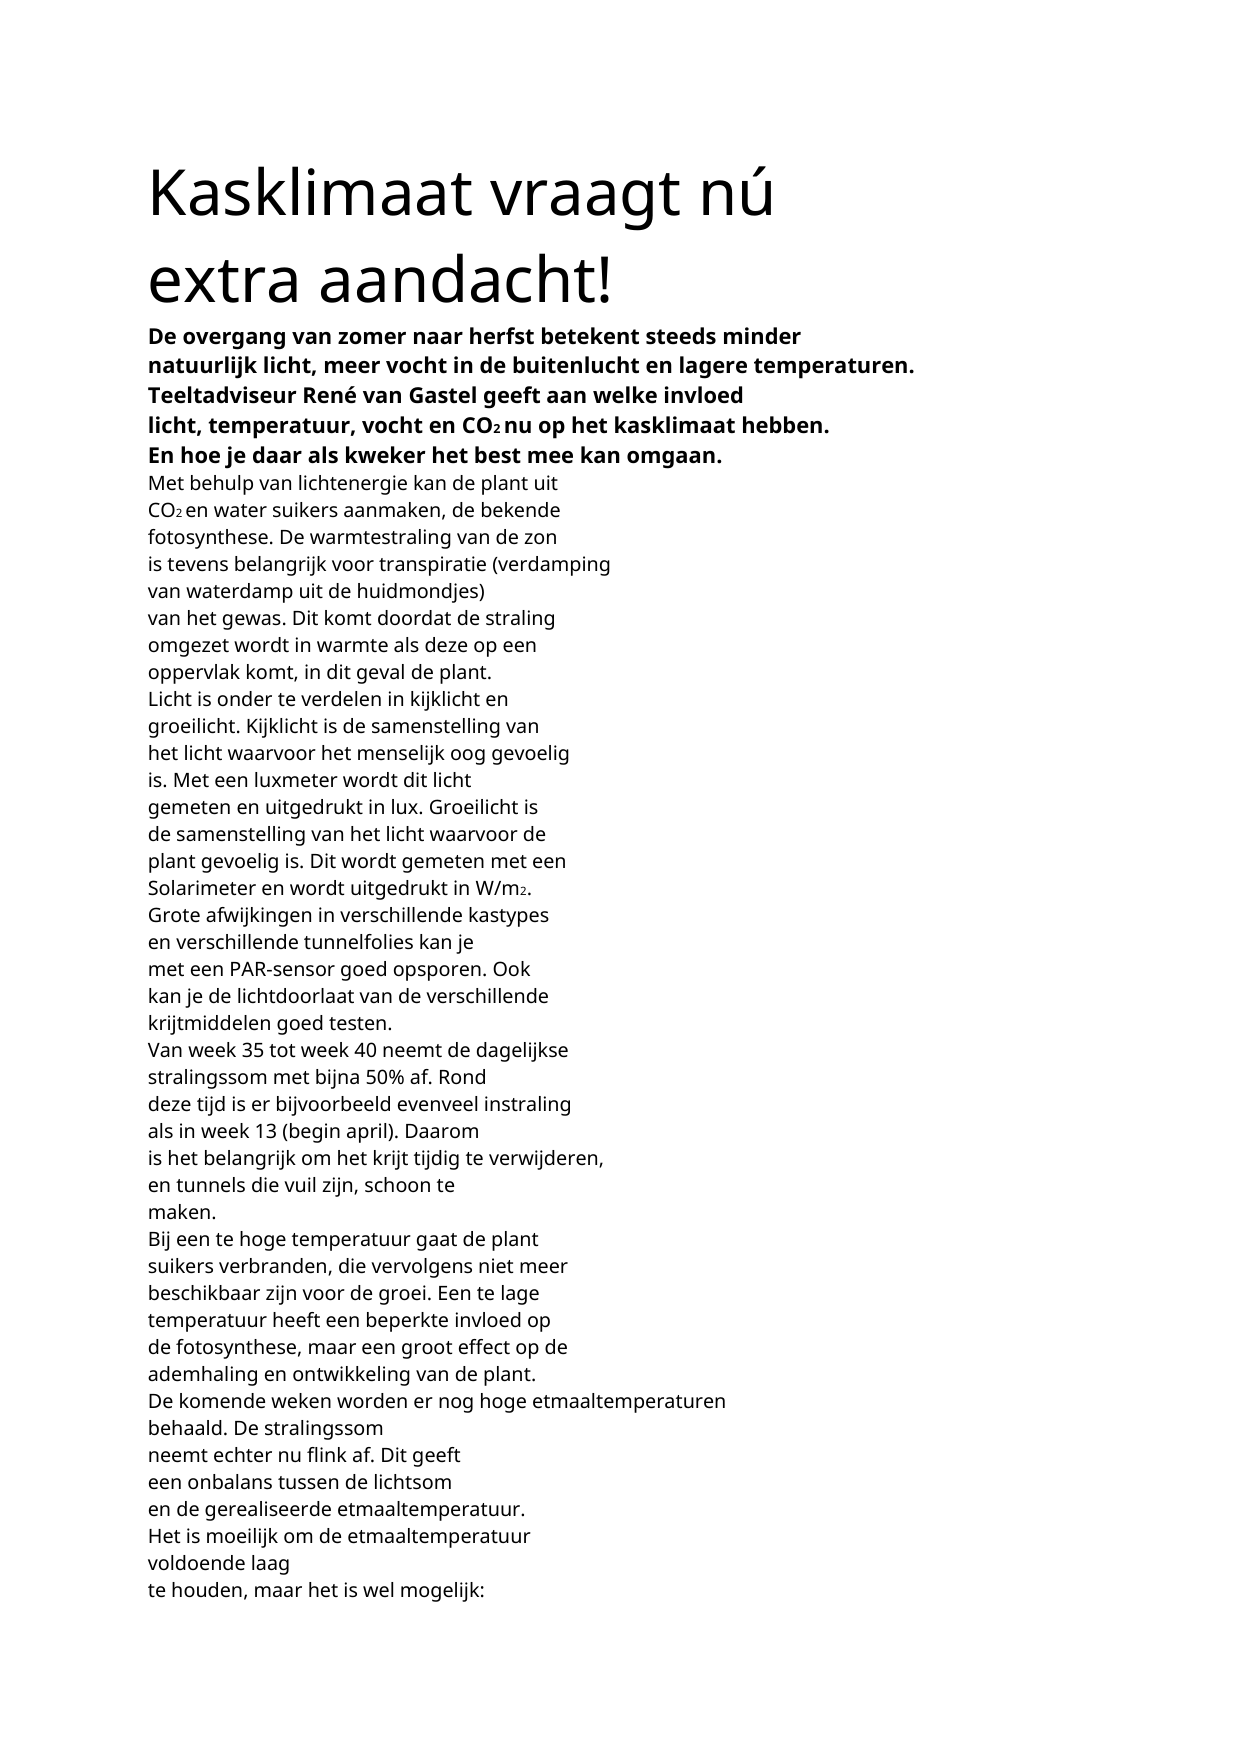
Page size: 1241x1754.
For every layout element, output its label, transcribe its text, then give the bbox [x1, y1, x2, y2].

text behaald. De stralingssom [148, 1414, 1093, 1441]
text temperatuur heeft een beperkte invloed op [148, 1306, 1093, 1333]
text en verschillende tunnelfolies kan je [148, 928, 1093, 955]
text en de gerealiseerde etmaaltemperatuur. [148, 1495, 1093, 1522]
text kan je de lichtdoorlaat van de verschillende [148, 982, 1093, 1009]
text de samenstelling van het licht waarvoor de [148, 820, 1093, 847]
text stralingssom met bijna 50% af. Rond [148, 1063, 1093, 1090]
text oppervlak komt, in dit geval de plant. [148, 658, 1093, 686]
text groeilicht. Kijklicht is de samenstelling van [148, 712, 1093, 739]
text en tunnels die vuil zijn, schoon te [148, 1171, 1093, 1198]
text is. Met een luxmeter wordt dit licht [148, 766, 1093, 793]
text CO2 en water suikers aanmaken, de bekende [148, 497, 1093, 524]
text omgezet wordt in warmte als deze op een [148, 632, 1093, 658]
text voldoende laag [148, 1549, 1093, 1576]
text te houden, maar het is wel mogelijk: [148, 1576, 1093, 1603]
text is het belangrijk om het krijt tijdig te verwijderen, [148, 1144, 1093, 1171]
text Teeltadviseur René van Gastel geeft aan welke invloed [148, 380, 1093, 410]
text gemeten en uitgedrukt in lux. Groeilicht is [148, 793, 1093, 820]
text met een PAR-sensor goed opsporen. Ook [148, 955, 1093, 982]
text beschikbaar zijn voor de groei. Een te lage [148, 1279, 1093, 1306]
text extra aandacht! [148, 234, 1093, 321]
text Met behulp van lichtenergie kan de plant uit [148, 470, 1093, 497]
text De overgang van zomer naar herfst betekent steeds minder [148, 321, 1093, 351]
text licht, temperatuur, vocht en CO2 nu op het kasklimaat hebben. [148, 410, 1093, 440]
text Bij een te hoge temperatuur gaat de plant [148, 1225, 1093, 1252]
text suikers verbranden, die vervolgens niet meer [148, 1252, 1093, 1279]
text natuurlijk licht, meer vocht in de buitenlucht en lagere temperaturen. [148, 351, 1093, 380]
text krijtmiddelen goed testen. [148, 1009, 1093, 1036]
text Van week 35 tot week 40 neemt de dagelijkse [148, 1036, 1093, 1063]
text van het gewas. Dit komt doordat de straling [148, 604, 1093, 632]
text plant gevoelig is. Dit wordt gemeten met een [148, 847, 1093, 874]
text neemt echter nu flink af. Dit geeft [148, 1441, 1093, 1468]
text fotosynthese. De warmtestraling van de zon [148, 524, 1093, 551]
text Grote afwijkingen in verschillende kastypes [148, 901, 1093, 928]
text is tevens belangrijk voor transpiratie (verdamping [148, 551, 1093, 578]
text En hoe je daar als kweker het best mee kan omgaan. [148, 440, 1093, 470]
text Kasklimaat vraagt nú [148, 148, 1093, 234]
text Solarimeter en wordt uitgedrukt in W/m2. [148, 874, 1093, 901]
text als in week 13 (begin april). Daarom [148, 1117, 1093, 1144]
text de fotosynthese, maar een groot effect op de [148, 1333, 1093, 1360]
text De komende weken worden er nog hoge etmaaltemperaturen [148, 1387, 1093, 1414]
text deze tijd is er bijvoorbeeld evenveel instraling [148, 1090, 1093, 1117]
text een onbalans tussen de lichtsom [148, 1468, 1093, 1495]
text Licht is onder te verdelen in kijklicht en [148, 686, 1093, 712]
text maken. [148, 1198, 1093, 1225]
text ademhaling en ontwikkeling van de plant. [148, 1360, 1093, 1387]
text Het is moeilijk om de etmaaltemperatuur [148, 1522, 1093, 1549]
text het licht waarvoor het menselijk oog gevoelig [148, 739, 1093, 766]
text van waterdamp uit de huidmondjes) [148, 578, 1093, 604]
